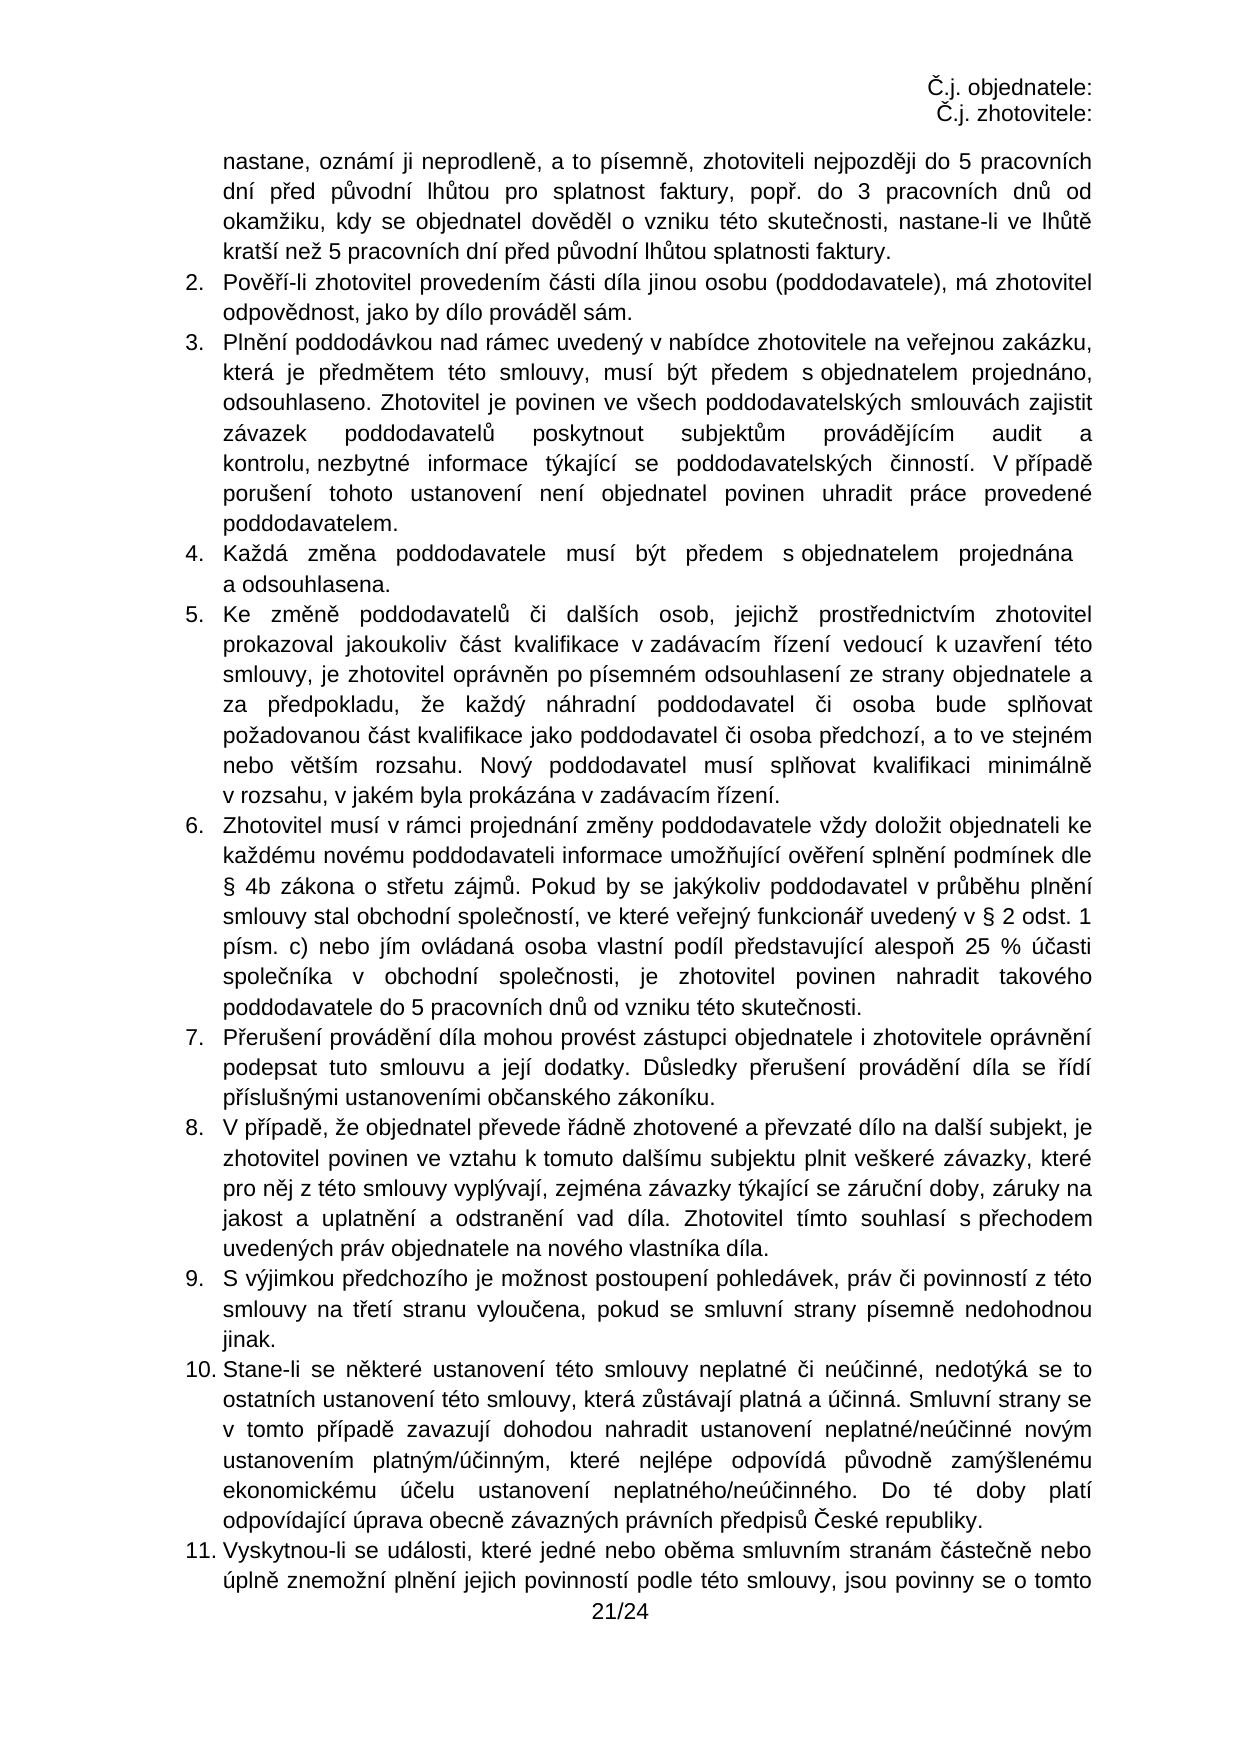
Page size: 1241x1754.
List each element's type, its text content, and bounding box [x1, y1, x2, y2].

list Stane-li se některé ustanovení této smlouvy neplatné či neúčinné, nedotýká se to ostatních ustanovení této smlouvy, která zůstávají platná a účinná. Smluvní strany se v tomto případě zavazují dohodou nahradit ustanovení neplatné/neúčinné novým ustanovením platným/účinným, které nejlépe odpovídá původně zamýšlenému ekonomickému účelu ustanovení neplatného/neúčinného. Do té doby platí odpovídající úprava obecně závazných právních předpisů České republiky. [185, 1356, 1093, 1533]
list S výjimkou předchozího je možnost postoupení pohledávek, práv či povinností z této smlouvy na třetí stranu vyloučena, pokud se smluvní strany písemně nedohodnou jinak. [185, 1265, 1093, 1352]
list V případě, že objednatel převede řádně zhotovené a převzaté dílo na další subjekt, je zhotovitel povinen ve vztahu k tomuto dalšímu subjektu plnit veškeré závazky, které pro něj z této smlouvy vyplývají, zejména závazky týkající se záruční doby, záruky na jakost a uplatnění a odstranění vad díla. Zhotovitel tímto souhlasí s přechodem uvedených práv objednatele na nového vlastníka díla. [185, 1114, 1093, 1261]
list Ke změně poddodavatelů či dalších osob, jejichž prostřednictvím zhotovitel prokazoval jakoukoliv část kvalifikace v zadávacím řízení vedoucí k uzavření této smlouvy, je zhotovitel oprávněn po písemném odsouhlasení ze strany objednatele a za předpokladu, že každý náhradní poddodavatel či osoba bude splňovat požadovanou část kvalifikace jako poddodavatel či osoba předchozí, a to ve stejném nebo větším rozsahu. Nový poddodavatel musí splňovat kvalifikaci minimálně v rozsahu, v jakém byla prokázána v zadávacím řízení. [185, 601, 1093, 808]
list Plnění poddodávkou nad rámec uvedený v nabídce zhotovitele na veřejnou zakázku, která je předmětem této smlouvy, musí být předem s objednatelem projednáno, odsouhlaseno. Zhotovitel je povinen ve všech poddodavatelských smlouvách zajistit závazek poddodavatelů poskytnout subjektům provádějícím audit a kontrolu, nezbytné informace týkající se poddodavatelských činností. V případě porušení tohoto ustanovení není objednatel povinen uhradit práce provedené poddodavatelem. [185, 329, 1093, 536]
list Přerušení provádění díla mohou provést zástupci objednatele i zhotovitele oprávnění podepsat tuto smlouvu a její dodatky. Důsledky přerušení provádění díla se řídí příslušnými ustanoveními občanského zákoníku. [185, 1024, 1093, 1110]
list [185, 1537, 1093, 1594]
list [185, 148, 1093, 264]
list Pověří-li zhotovitel provedením části díla jinou osobu (poddodavatele), má zhotovitel odpovědnost, jako by dílo prováděl sám. [185, 268, 1093, 325]
list Zhotovitel musí v rámci projednání změny poddodavatele vždy doložit objednateli ke každému novému poddodavateli informace umožňující ověření splnění podmínek dle § 4b zákona o střetu zájmů. Pokud by se jakýkoliv poddodavatel v průběhu plnění smlouvy stal obchodní společností, ve které veřejný funkcionář uvedený v § 2 odst. 1 písm. c) nebo jím ovládaná osoba vlastní podíl představující alespoň 25 % účasti společníka v obchodní společnosti, je zhotovitel povinen nahradit takového poddodavatele do 5 pracovních dnů od vzniku této skutečnosti. [185, 812, 1093, 1020]
list Každá změna poddodavatele musí být předem s objednatelem projednána a odsouhlasena. [185, 540, 1093, 597]
